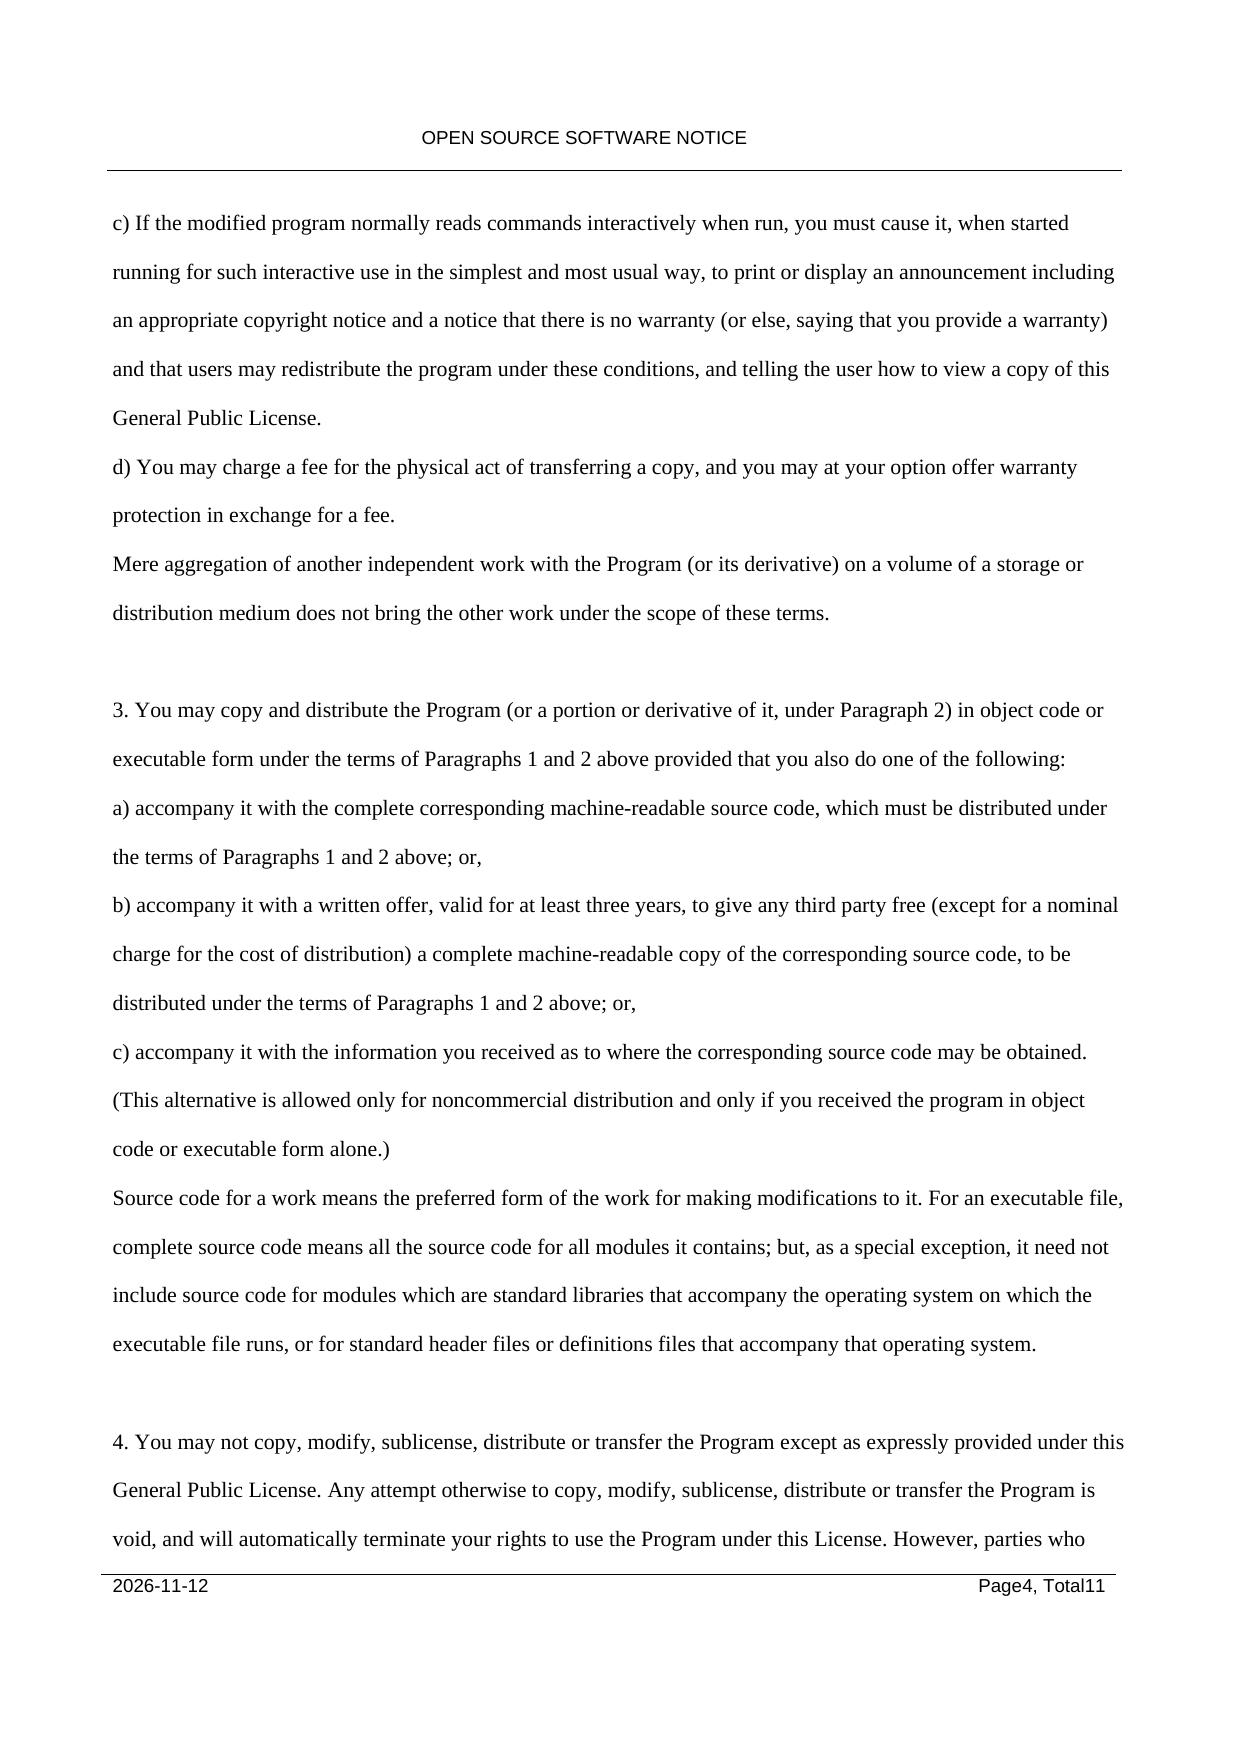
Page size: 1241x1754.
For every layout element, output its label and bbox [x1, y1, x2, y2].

text [112, 206, 1128, 1555]
